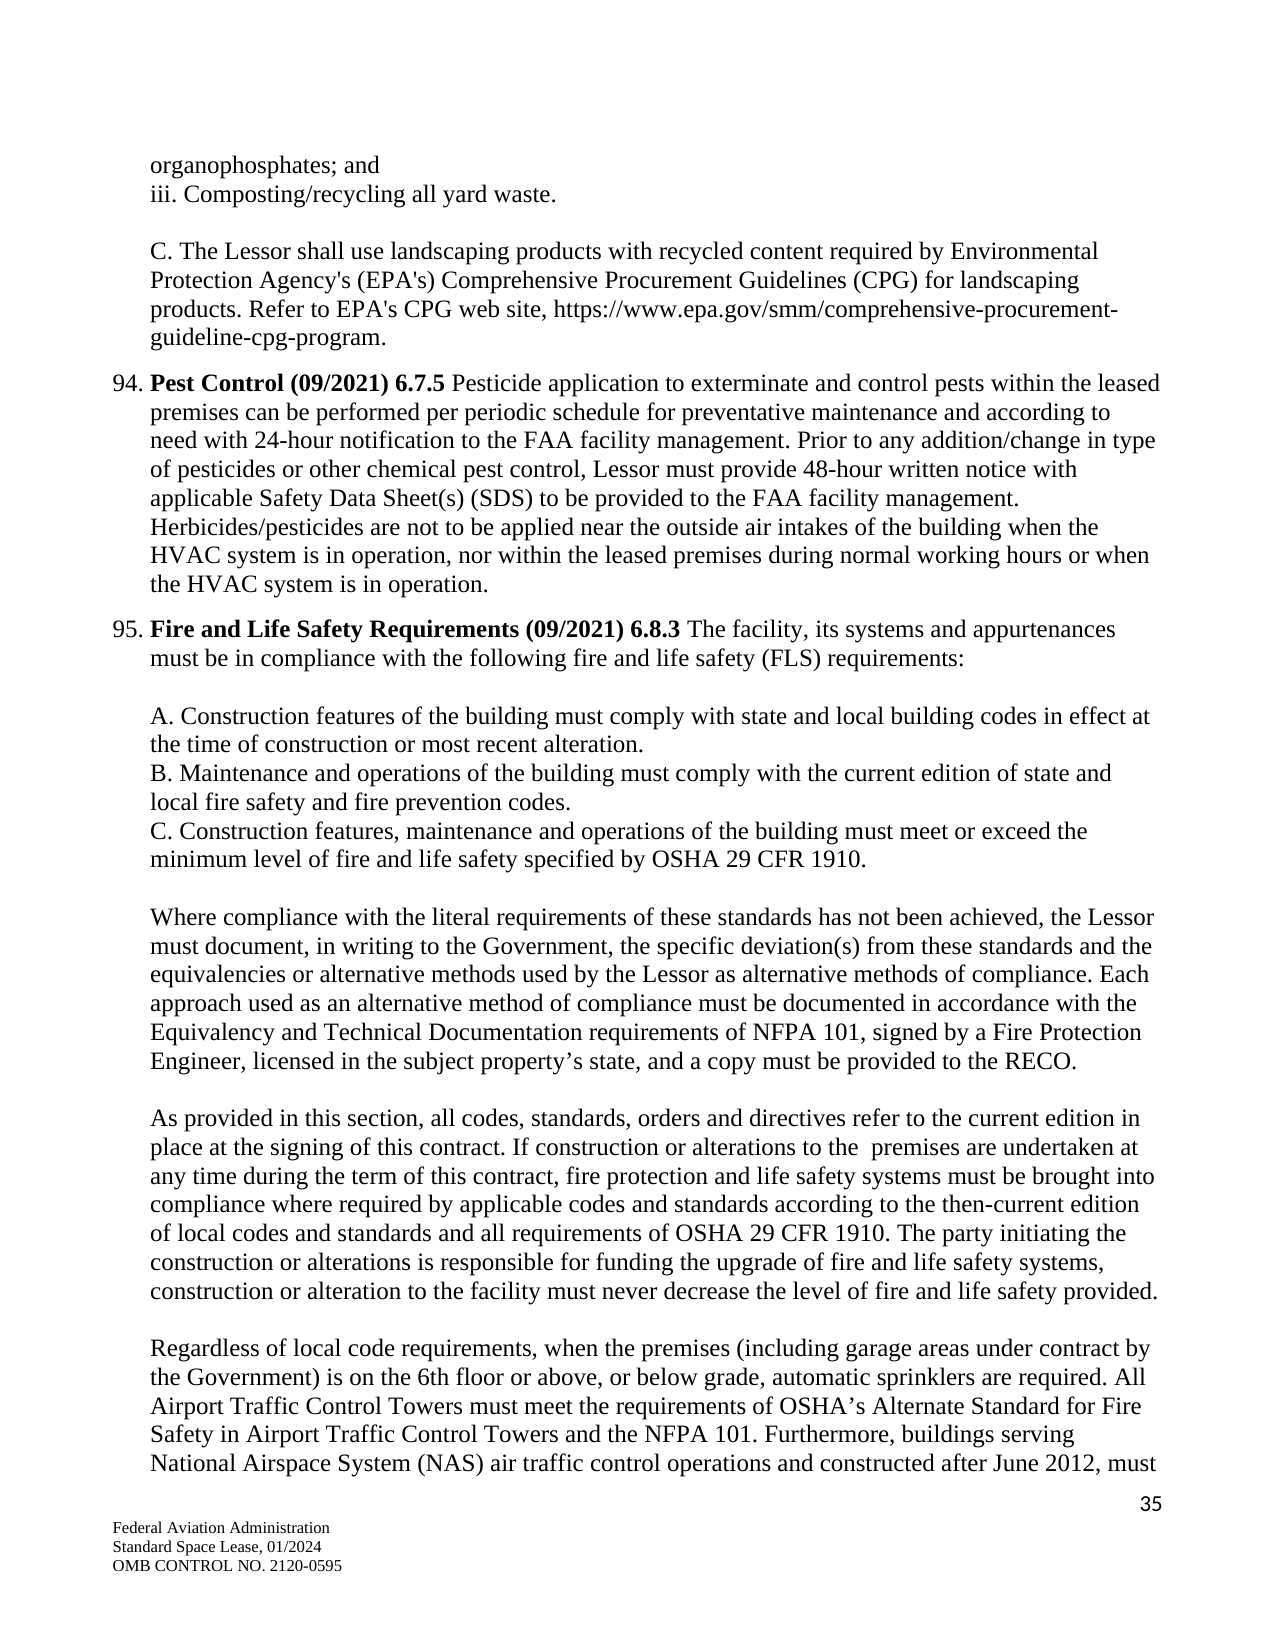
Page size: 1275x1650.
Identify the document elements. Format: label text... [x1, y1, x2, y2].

list Pest Control (09/2021) 6.7.5 Insert in all standard space leases. Changes must be approved by the appropriate FAA environmental representative. Pesticide application to exterminate and control pests within the leased premises can be performed per periodic schedule for preventative maintenance and according to need with 24-hour notification to the FAA facility management. Prior to any addition/change in type of pesticides or other chemical pest control, Lessor must provide 48-hour written notice with applicable Safety Data Sheet(s) (SDS) to be provided to the FAA facility management. Herbicides/pesticides are not to be applied near the outside air intakes of the building when the HVAC system is in operation, nor within the leased premises during normal working hours or when the HVAC system is in operation. [112, 368, 1162, 598]
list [112, 614, 1162, 1477]
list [112, 150, 1162, 351]
